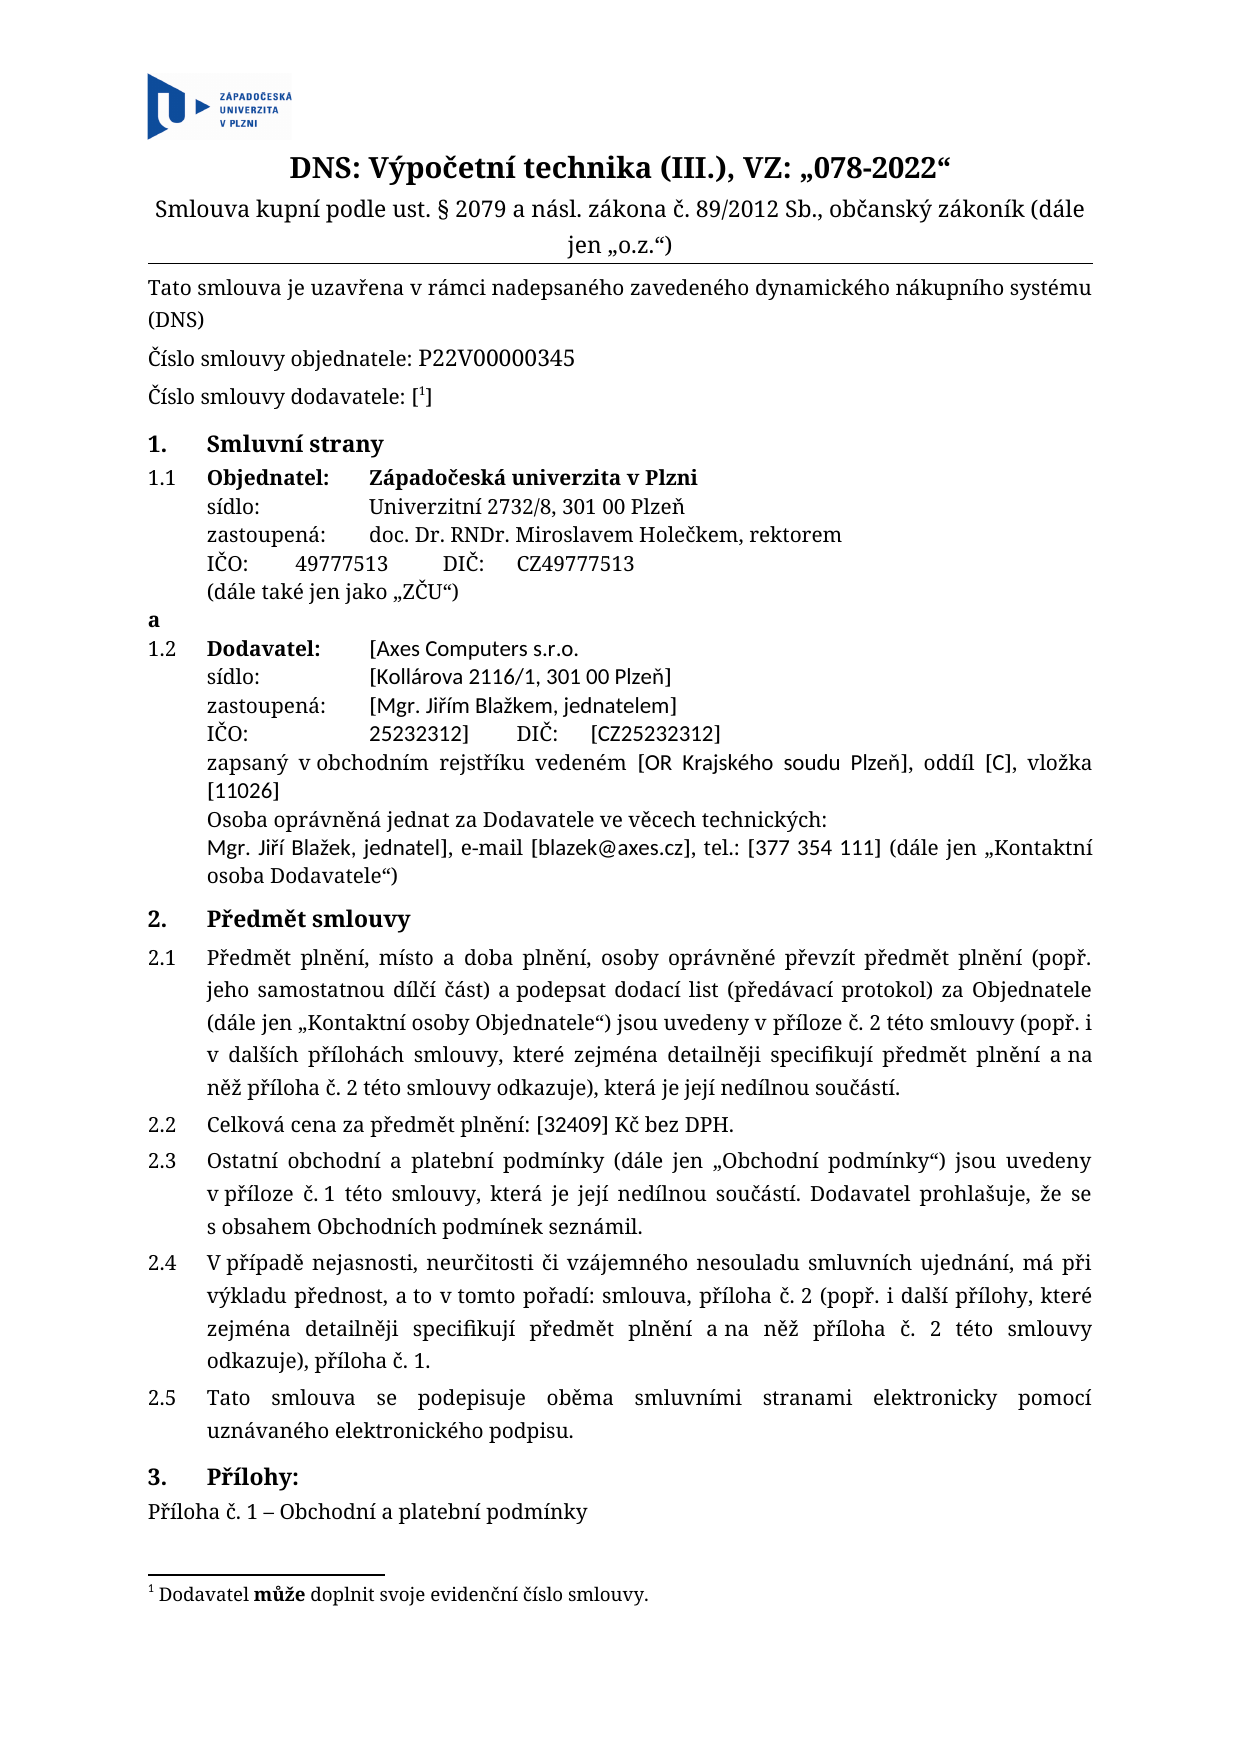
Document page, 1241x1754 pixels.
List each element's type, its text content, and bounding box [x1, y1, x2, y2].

text (dále také jen jako „ZČU“) [207, 577, 1093, 606]
text IČO: 25232312] DIČ: [CZ25232312] [207, 719, 1093, 748]
text zastoupená: [Mgr. Jiřím Blažkem, jednatelem] [207, 691, 1093, 719]
text sídlo: [Kollárova 2116/1, 301 00 Plzeň] [207, 662, 1093, 691]
text Příloha č. 1 – Obchodní a platební podmínky [148, 1497, 1093, 1525]
list Ostatní obchodní a platební podmínky (dále jen „Obchodní podmínky“) jsou uvedeny v příloze č. 1 této smlouvy, která je její nedílnou součástí. Dodavatel prohlašuje, že se s obsahem Obchodních podmínek seznámil. [148, 1147, 1093, 1240]
text zapsaný v obchodním rejstříku vedeném [OR Krajského soudu Plzeň], oddíl [C], vložka [11026] [207, 748, 1093, 805]
list Přílohy: [148, 1461, 1093, 1492]
list Smluvní strany [148, 427, 1093, 459]
list V případě nejasnosti, neurčitosti či vzájemného nesouladu smluvních ujednání, má při výkladu přednost, a to v tomto pořadí: smlouva, příloha č. 2 (popř. i další přílohy, které zejména detailněji specifikují předmět plnění a na něž příloha č. 2 této smlouvy odkazuje), příloha č. 1. [148, 1248, 1093, 1375]
text Tato smlouva je uzavřena v rámci nadepsaného zavedeného dynamického nákupního systému (DNS) [148, 273, 1093, 334]
text sídlo: Univerzitní 2732/8, 301 00 Plzeň [207, 492, 1093, 520]
text Číslo smlouvy dodavatele: [] [148, 382, 1093, 411]
picture [147, 73, 292, 140]
text zastoupená: doc. Dr. RNDr. Miroslavem Holečkem, rektorem [207, 520, 1093, 549]
text a [148, 606, 1093, 634]
list Dodavatel: [Axes Computers s.r.o. [148, 634, 1093, 662]
list Předmět smlouvy [148, 902, 1093, 934]
list Celková cena za předmět plnění: [32409] Kč bez DPH. [148, 1110, 1093, 1138]
text Mgr. Jiří Blažek, jednatel], e-mail [blazek@axes.cz], tel.: [377 354 111] (dále jen „Kontaktní osoba Dodavatele“) [207, 833, 1093, 890]
list Objednatel: Západočeská univerzita v Plzni [148, 463, 1093, 492]
text DNS: Výpočetní technika (III.), VZ: „078-2022“ [148, 148, 1093, 187]
text Osoba oprávněná jednat za Dodavatele ve věcech technických: [207, 805, 1093, 833]
list Předmět plnění, místo a doba plnění, osoby oprávněné převzít předmět plnění (popř. jeho samostatnou dílčí část) a podepsat dodací list (předávací protokol) za Objednatele (dále jen „Kontaktní osoby Objednatele“) jsou uvedeny v příloze č. 2 této smlouvy (popř. i v dalších přílohách smlouvy, které zejména detailněji specifikují předmět plnění a na něž příloha č. 2 této smlouvy odkazuje), která je její nedílnou součástí. [148, 943, 1093, 1101]
text IČO: 49777513 DIČ: CZ49777513 [207, 549, 1093, 577]
text Smlouva kupní podle ust. § 2079 a násl. zákona č. 89/2012 Sb., občanský zákoník (dále jen „o.z.“) [148, 193, 1093, 263]
text Číslo smlouvy objednatele: P22V00000345 [148, 342, 1093, 373]
list Tato smlouva se podepisuje oběma smluvními stranami elektronicky pomocí uznávaného elektronického podpisu. [148, 1383, 1093, 1444]
